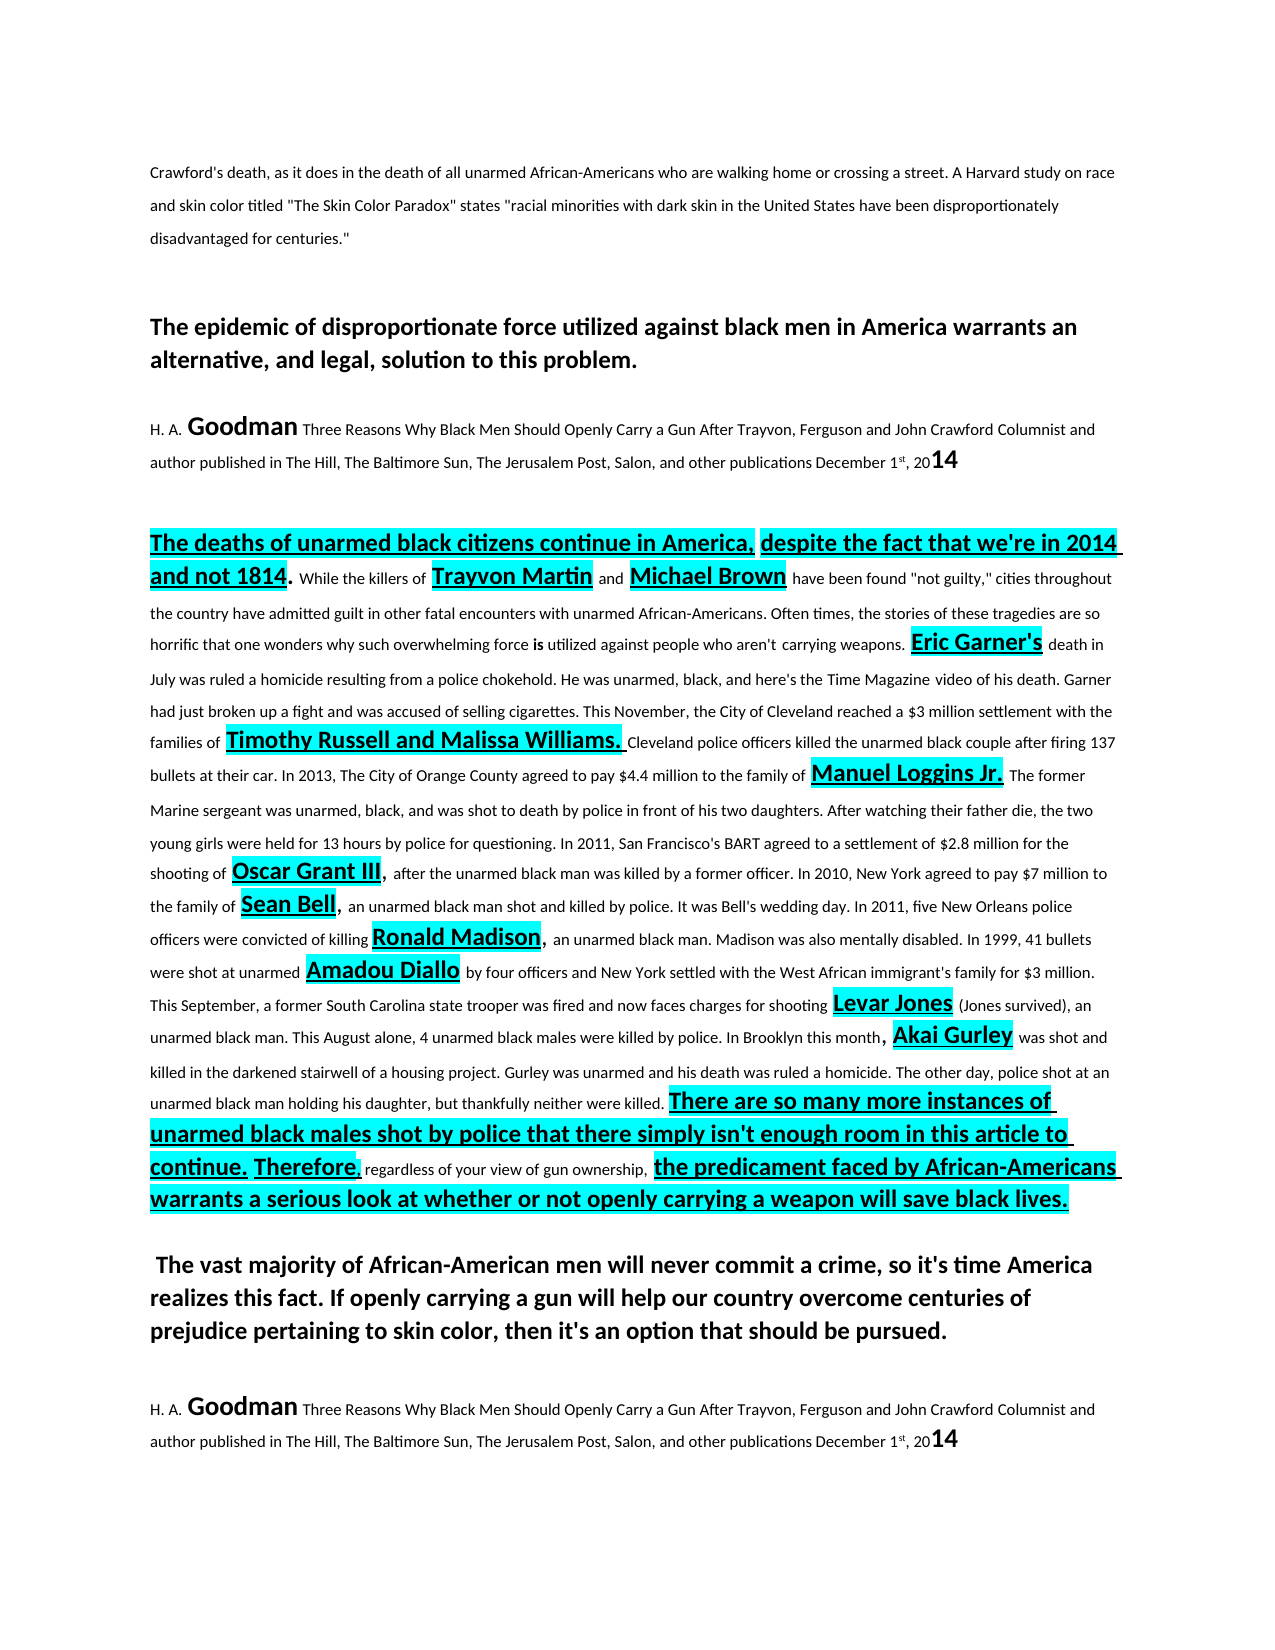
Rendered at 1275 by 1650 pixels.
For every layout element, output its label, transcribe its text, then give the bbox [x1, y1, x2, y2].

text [150, 150, 1125, 248]
subtitle The epidemic of disproportionate force utilized against black men in America warrants an alternative, and legal, solution to this problem. [150, 253, 1125, 374]
text The vast majority of African-American men will never commit a crime, so it's time America realizes this fact. If openly carrying a gun will help our country overcome centuries of prejudice pertaining to skin color, then it's an option that should be pursued. [150, 1247, 1125, 1345]
text H. A. Goodman Three Reasons Why Black Men Should Openly Carry a Gun After Trayvon, Ferguson and John Crawford Columnist and author published in The Hill, The Baltimore Sun, The Jerusalem Post, Salon, and other publications December 1st, 2014 [150, 409, 1125, 476]
text H. A. Goodman Three Reasons Why Black Men Should Openly Carry a Gun After Trayvon, Ferguson and John Crawford Columnist and author published in The Hill, The Baltimore Sun, The Jerusalem Post, Salon, and other publications December 1st, 2014 [150, 1389, 1125, 1455]
text The deaths of unarmed black citizens continue in America, despite the fact that we're in 2014 and not 1814. While the killers of Trayvon Martin and Michael Brown have been found "not guilty," cities throughout the country have admitted guilt in other fatal encounters with unarmed African-Americans. Often times, the stories of these tragedies are so horrific that one wonders why such overwhelming force is utilized against people who aren't carrying weapons. Eric Garner's death in July was ruled a homicide resulting from a police chokehold. He was unarmed, black, and here's the Time Magazine video of his death. Garner had just broken up a fight and was accused of selling cigarettes. This November, the City of Cleveland reached a $3 million settlement with the families of Timothy Russell and Malissa Williams. Cleveland police officers killed the unarmed black couple after firing 137 bullets at their car. In 2013, The City of Orange County agreed to pay $4.4 million to the family of Manuel Loggins Jr. The former Marine sergeant was unarmed, black, and was shot to death by police in front of his two daughters. After watching their father die, the two young girls were held for 13 hours by police for questioning. In 2011, San Francisco's BART agreed to a settlement of $2.8 million for the shooting of Oscar Grant III, after the unarmed black man was killed by a former officer. In 2010, New York agreed to pay $7 million to the family of Sean Bell, an unarmed black man shot and killed by police. It was Bell's wedding day. In 2011, five New Orleans police officers were convicted of killing Ronald Madison, an unarmed black man. Madison was also mentally disabled. In 1999, 41 bullets were shot at unarmed Amadou Diallo by four officers and New York settled with the West African immigrant's family for $3 million. This September, a former South Carolina state trooper was fired and now faces charges for shooting Levar Jones (Jones survived), an unarmed black man. This August alone, 4 unarmed black males were killed by police. In Brooklyn this month, Akai Gurley was shot and killed in the darkened stairwell of a housing project. Gurley was unarmed and his death was ruled a homicide. The other day, police shot at an unarmed black man holding his daughter, but thankfully neither were killed. There are so many more instances of unarmed black males shot by police that there simply isn't enough room in this article to continue. Therefore, regardless of your view of gun ownership, the predicament faced by African-Americans warrants a serious look at whether or not openly carrying a weapon will save black lives. [150, 525, 1125, 1214]
